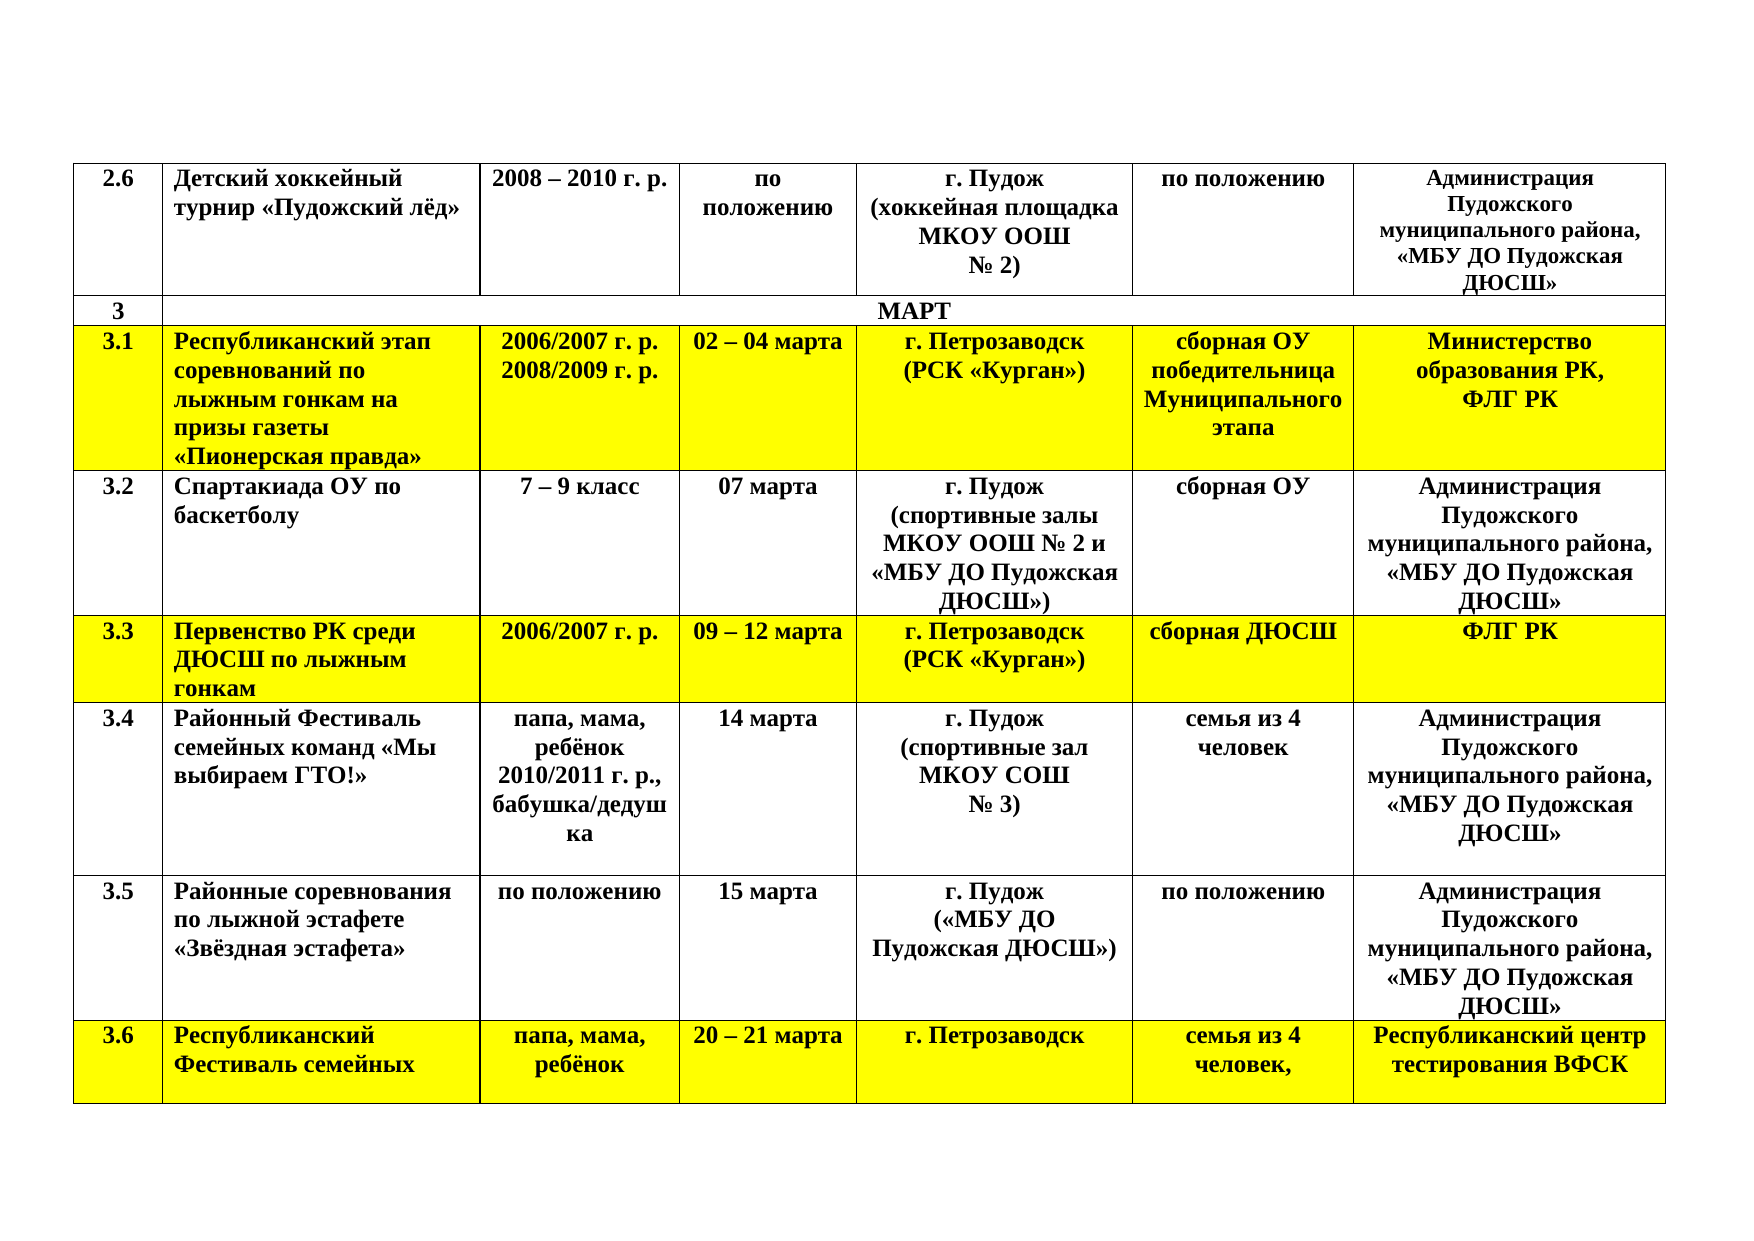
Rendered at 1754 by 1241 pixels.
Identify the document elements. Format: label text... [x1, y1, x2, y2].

table_cell 14 марта [680, 703, 856, 875]
table_cell МАРТ [163, 296, 1665, 325]
table_cell г. Пудож (хоккейная площадка МКОУ ООШ № 2) [857, 164, 1132, 295]
table_cell Районные соревнования по лыжной эстафете «Звёздная эстафета» [163, 876, 479, 1019]
table_cell Первенство РК среди ДЮСШ по лыжным гонкам [163, 616, 479, 702]
table_cell 3.6 [74, 1021, 162, 1103]
table_cell г. Петрозаводск (РСК «Курган») [857, 616, 1132, 702]
table_cell 07 марта [680, 471, 856, 615]
table_cell по положению [1133, 164, 1353, 295]
table_cell сборная ОУ победительница Муниципального этапа [1133, 326, 1353, 470]
table_cell г. Петрозаводск [857, 1021, 1132, 1103]
table_cell папа, мама, ребёнок 2010/2011 г. р., бабушка/дедушка [481, 703, 679, 875]
table_cell 2.6 [74, 164, 162, 295]
table_cell Администрация Пудожского муниципального района, «МБУ ДО Пудожская ДЮСШ» [1354, 471, 1665, 615]
table_cell г. Петрозаводск (РСК «Курган») [857, 326, 1132, 470]
table_cell семья из 4 человек [1133, 703, 1353, 875]
table_cell 3.4 [74, 703, 162, 875]
table_cell сборная ОУ [1133, 471, 1353, 615]
table_cell Администрация Пудожского муниципального района, «МБУ ДО Пудожская ДЮСШ» [1354, 703, 1665, 875]
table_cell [1133, 1021, 1353, 1103]
table_cell по положению [481, 876, 679, 1019]
table_cell 3.3 [74, 616, 162, 702]
table_cell 15 марта [680, 876, 856, 1019]
table_cell Районный Фестиваль семейных команд «Мы выбираем ГТО!» [163, 703, 479, 875]
table_cell 7 – 9 класс [481, 471, 679, 615]
table_cell 20 – 21 марта [680, 1021, 856, 1103]
table_cell Администрация Пудожского муниципального района, «МБУ ДО Пудожская ДЮСШ» [1354, 876, 1665, 1019]
table_cell Министерство образования РК, ФЛГ РК [1354, 326, 1665, 470]
table_cell г. Пудож («МБУ ДО Пудожская ДЮСШ») [857, 876, 1132, 1019]
table_cell 2006/2007 г. р. 2008/2009 г. р. [481, 326, 679, 470]
table_cell сборная ДЮСШ [1133, 616, 1353, 702]
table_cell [481, 1021, 679, 1103]
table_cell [1354, 1021, 1665, 1103]
table_cell по положению [1133, 876, 1353, 1019]
table_cell 3 [74, 296, 162, 325]
table_cell по положению [680, 164, 856, 295]
table_cell 09 – 12 марта [680, 616, 856, 702]
table_cell Республиканский этап соревнований по лыжным гонкам на призы газеты «Пионерская правда» [163, 326, 479, 470]
table_cell Спартакиада ОУ по баскетболу [163, 471, 479, 615]
table_cell 3.2 [74, 471, 162, 615]
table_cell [163, 1021, 479, 1103]
table_cell 02 – 04 марта [680, 326, 856, 470]
table_cell 2008 – 2010 г. р. [481, 164, 679, 295]
table_cell Детский хоккейный турнир «Пудожский лёд» [163, 164, 479, 295]
table_cell г. Пудож (спортивные зал МКОУ СОШ № 3) [857, 703, 1132, 875]
table_cell 3.5 [74, 876, 162, 1019]
table_cell ФЛГ РК [1354, 616, 1665, 702]
table_cell г. Пудож (спортивные залы МКОУ ООШ № 2 и «МБУ ДО Пудожская ДЮСШ») [857, 471, 1132, 615]
table_cell 3.1 [74, 326, 162, 470]
table_cell 2006/2007 г. р. [481, 616, 679, 702]
table_cell Администрация Пудожского муниципального района, «МБУ ДО Пудожская ДЮСШ» [1354, 164, 1665, 295]
